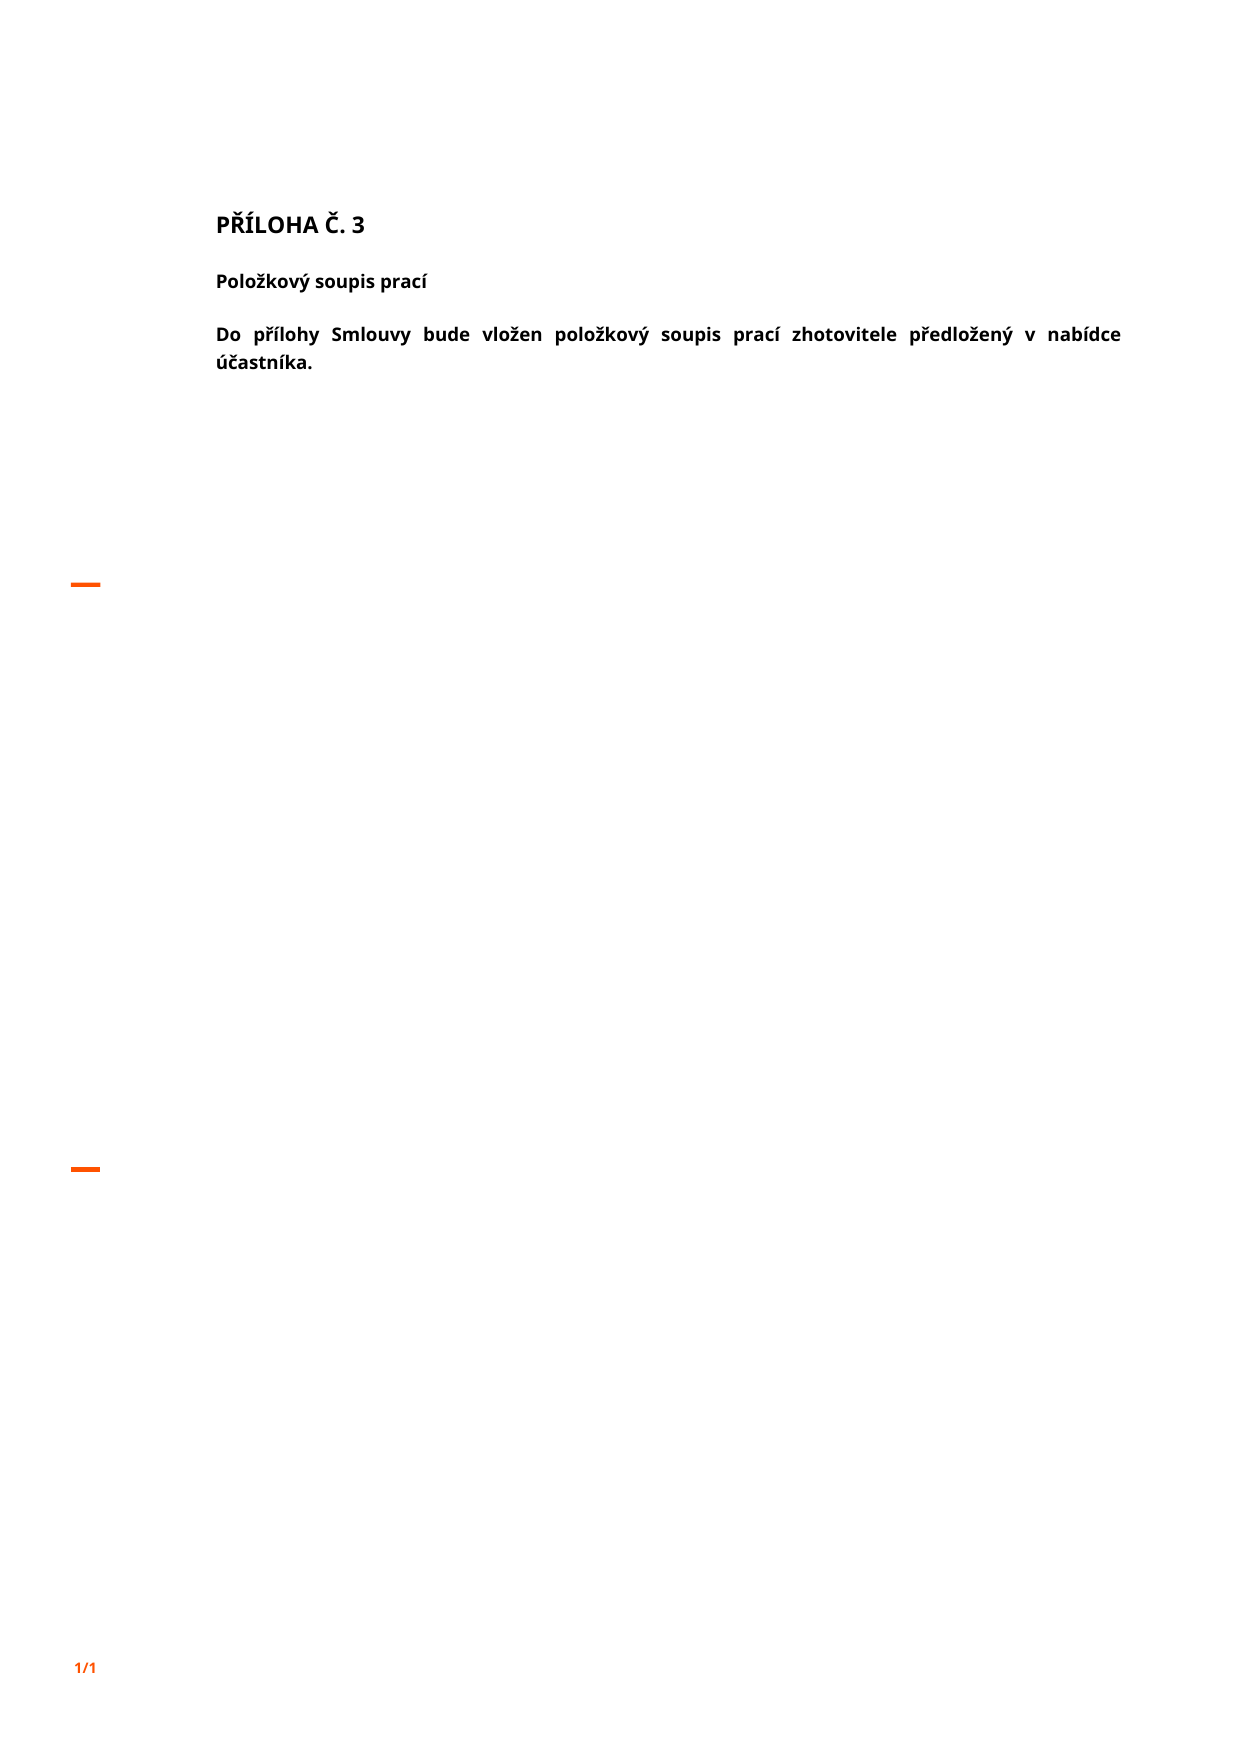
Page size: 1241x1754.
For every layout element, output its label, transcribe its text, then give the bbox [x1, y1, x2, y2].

text Příloha č. 3 [216, 209, 1122, 240]
text Do přílohy Smlouvy bude vložen položkový soupis prací zhotovitele předložený v nabídce účastníka. [216, 321, 1122, 375]
text Položkový soupis prací [216, 268, 1122, 294]
